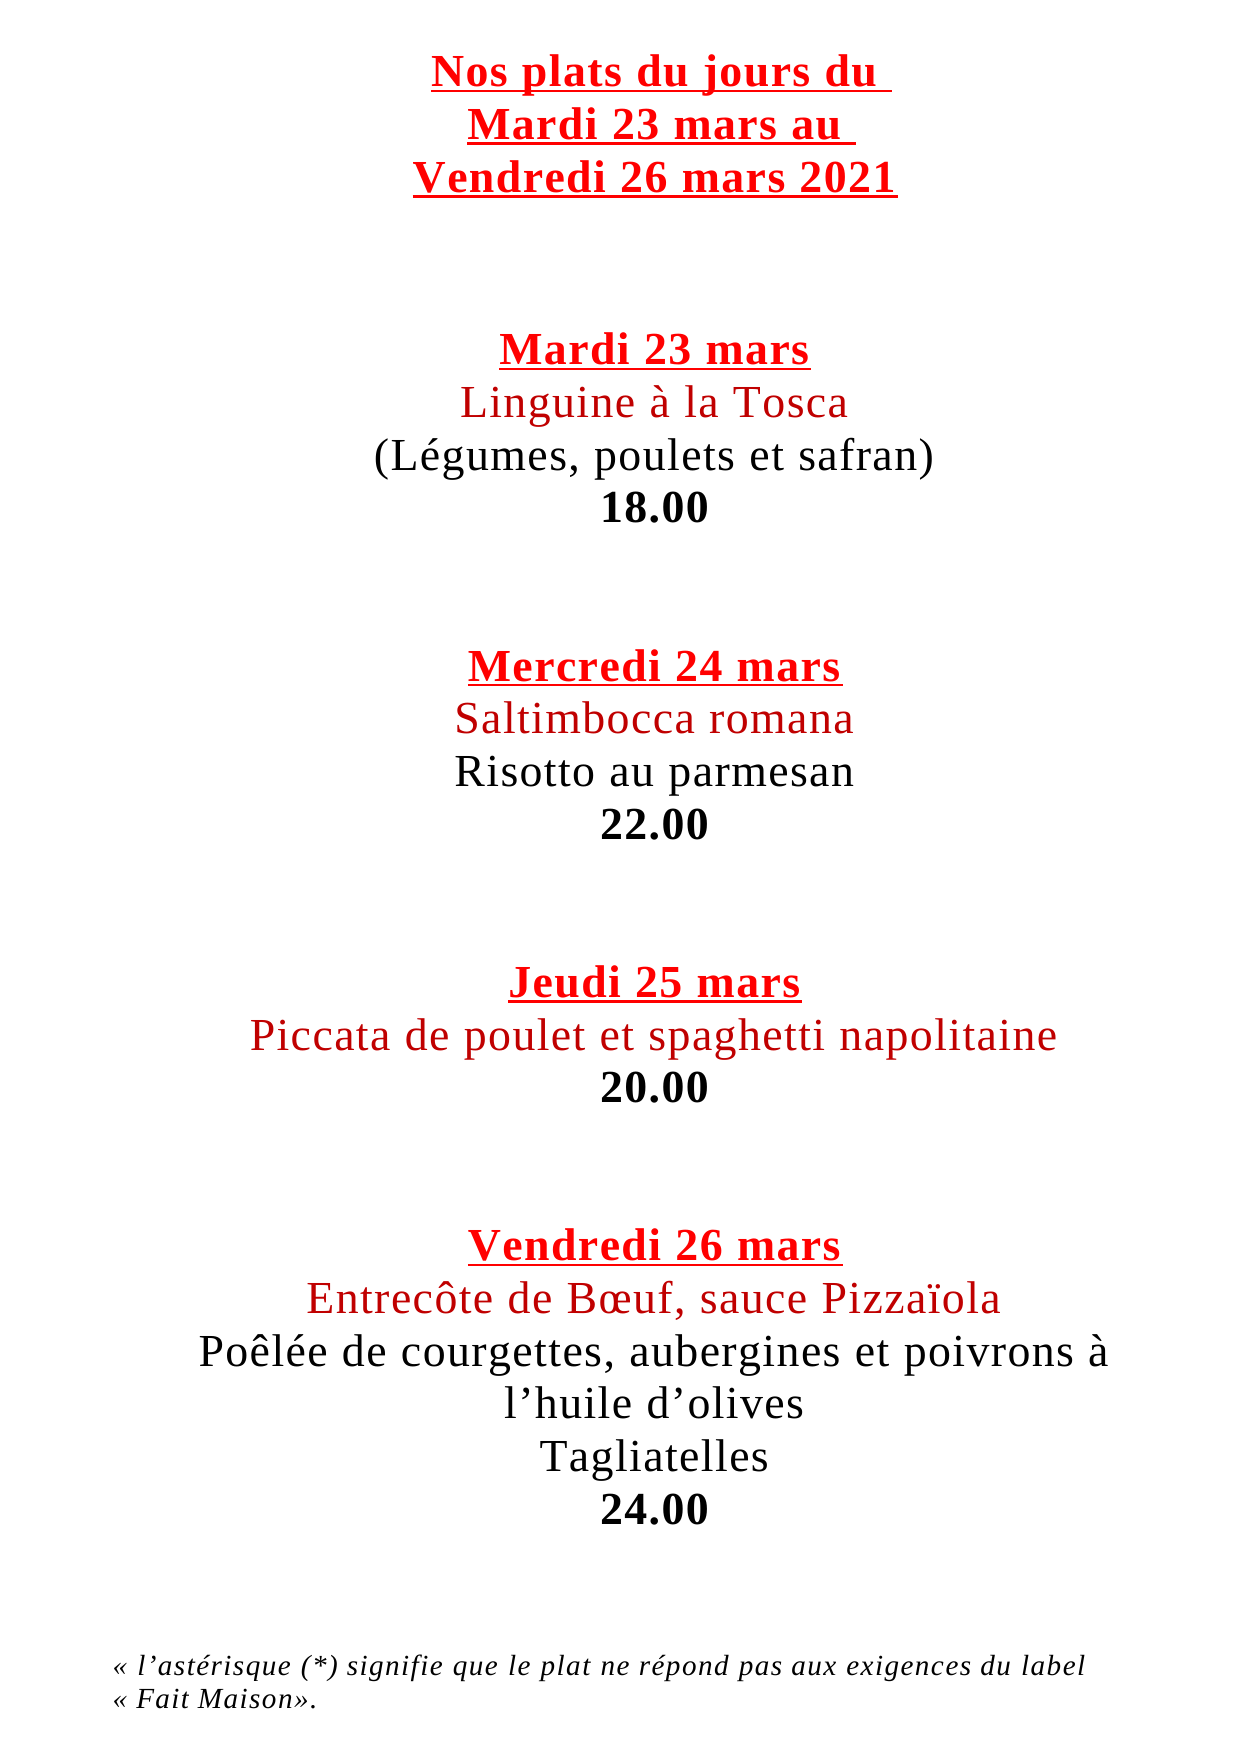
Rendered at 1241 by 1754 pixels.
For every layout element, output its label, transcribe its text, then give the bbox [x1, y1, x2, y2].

text Jeudi 25 mars [142, 954, 1167, 1007]
text Vendredi 26 mars 2021 [142, 149, 1167, 202]
text Tagliatelles [142, 1429, 1167, 1481]
text Vendredi 26 mars [142, 1218, 1167, 1271]
text 24.00 [142, 1481, 1167, 1534]
text Mardi 23 mars [142, 322, 1167, 374]
text Nos plats du jours du [142, 44, 1167, 97]
text Mercredi 24 mars [142, 638, 1167, 691]
text Saltimbocca romana [142, 691, 1167, 743]
text (Légumes, poulets et safran) [142, 427, 1167, 480]
text Mardi 23 mars au [142, 97, 1167, 149]
text 22.00 [142, 796, 1167, 849]
text Risotto au parmesan [142, 743, 1167, 796]
text 20.00 [142, 1060, 1167, 1112]
text Piccata de poulet et spaghetti napolitaine [142, 1007, 1167, 1060]
text Poêlée de courgettes, aubergines et poivrons à l’huile d’olives [142, 1323, 1167, 1429]
text Linguine à la Tosca [142, 374, 1167, 427]
text Entrecôte de Bœuf, sauce Pizzaïola [142, 1271, 1167, 1323]
text 18.00 [142, 480, 1167, 533]
